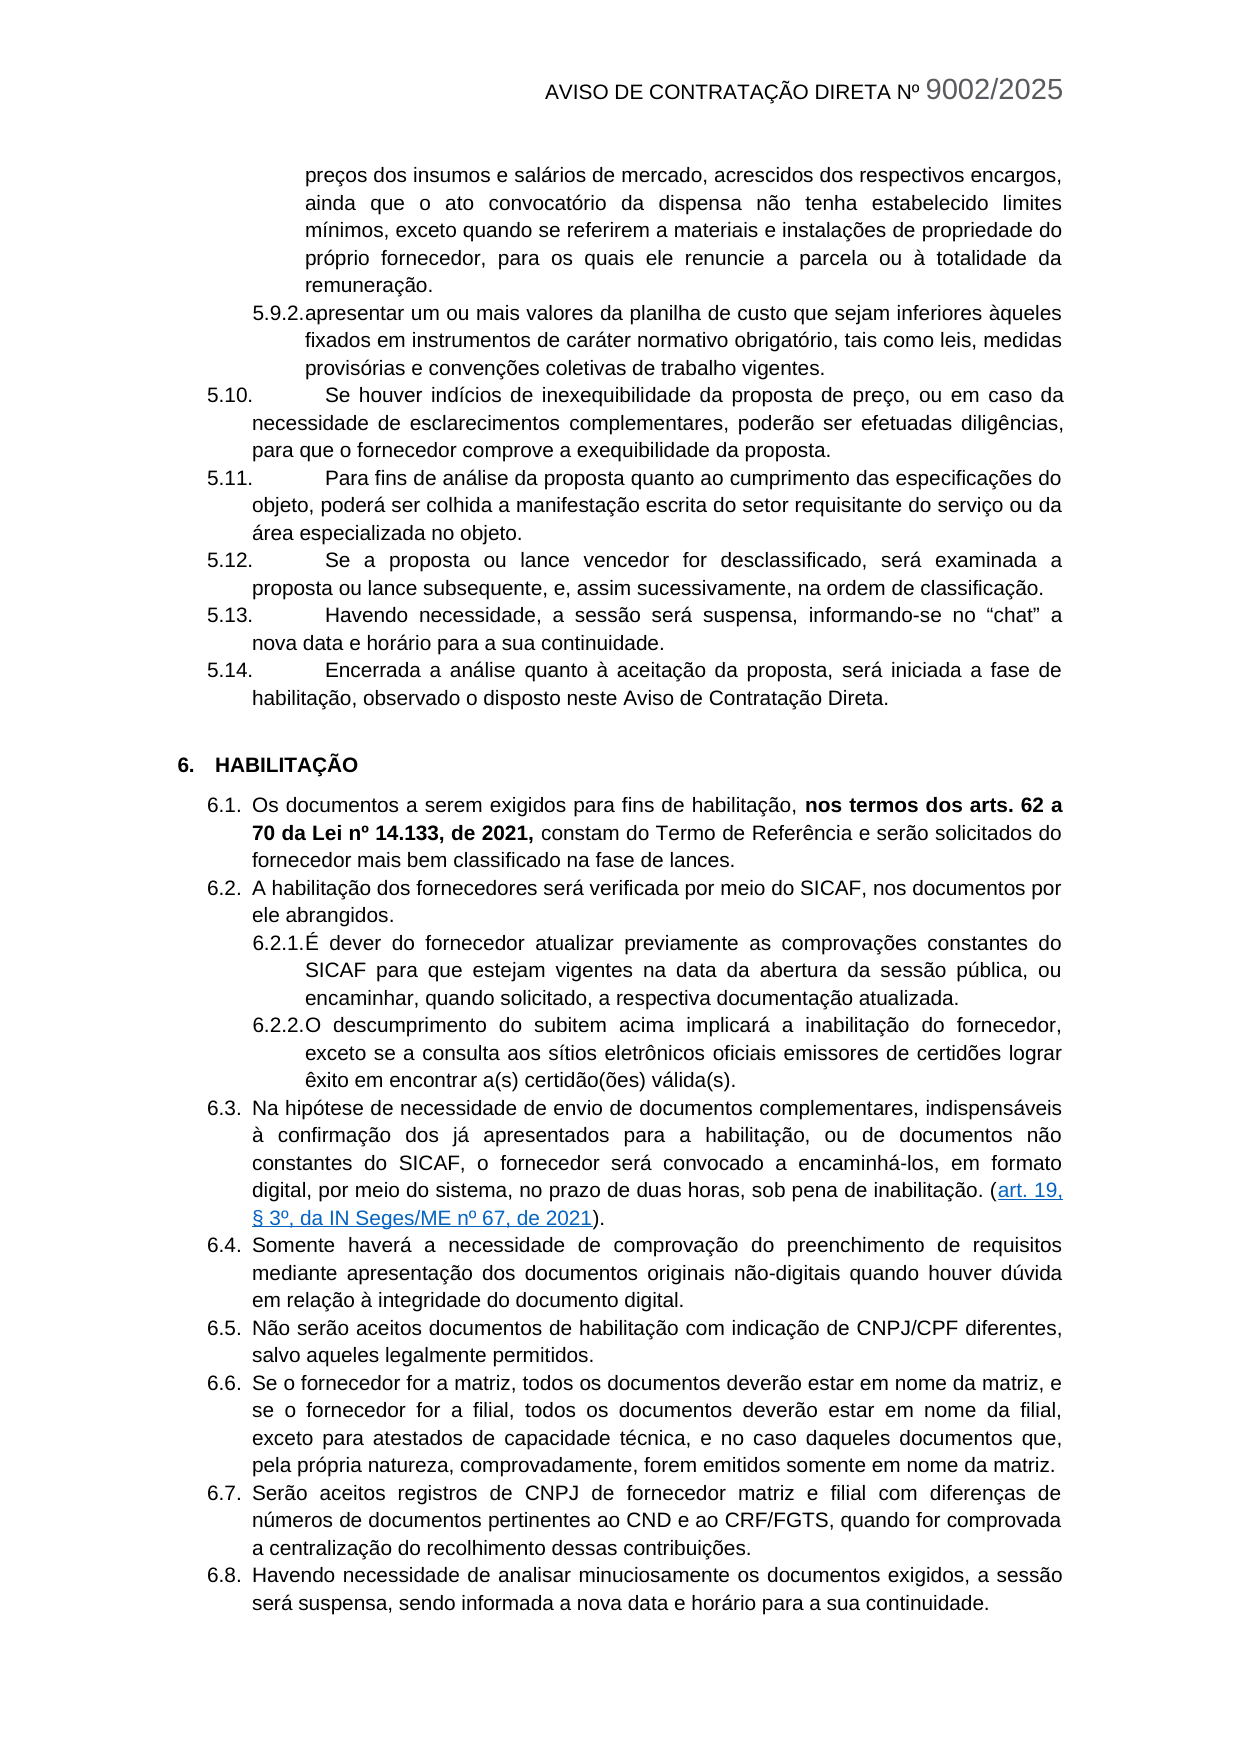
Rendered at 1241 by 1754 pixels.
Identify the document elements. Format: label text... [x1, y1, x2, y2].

list Se houver indícios de inexequibilidade da proposta de preço, ou em caso da necessidade de esclarecimentos complementares, poderão ser efetuadas diligências, para que o fornecedor comprove a exequibilidade da proposta. [207, 383, 1064, 462]
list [252, 163, 1063, 297]
list Na hipótese de necessidade de envio de documentos complementares, indispensáveis à confirmação dos já apresentados para a habilitação, ou de documentos não constantes do SICAF, o fornecedor será convocado a encaminhá-los, em formato digital, por meio do sistema, no prazo de duas horas, sob pena de inabilitação. (art. 19, § 3º, da IN Seges/ME nº 67, de 2021). [207, 1095, 1063, 1229]
subtitle HABILITAÇÃO [177, 753, 1063, 777]
list Encerrada a análise quanto à aceitação da proposta, será iniciada a fase de habilitação, observado o disposto neste Aviso de Contratação Direta. [207, 658, 1063, 709]
list Para fins de análise da proposta quanto ao cumprimento das especificações do objeto, poderá ser colhida a manifestação escrita do setor requisitante do serviço ou da área especializada no objeto. [207, 465, 1063, 544]
list apresentar um ou mais valores da planilha de custo que sejam inferiores àqueles fixados em instrumentos de caráter normativo obrigatório, tais como leis, medidas provisórias e convenções coletivas de trabalho vigentes. [252, 300, 1063, 379]
list Serão aceitos registros de CNPJ de fornecedor matriz e filial com diferenças de números de documentos pertinentes ao CND e ao CRF/FGTS, quando for comprovada a centralização do recolhimento dessas contribuições. [207, 1480, 1063, 1559]
list Não serão aceitos documentos de habilitação com indicação de CNPJ/CPF diferentes, salvo aqueles legalmente permitidos. [207, 1315, 1063, 1367]
list A habilitação dos fornecedores será verificada por meio do SICAF, nos documentos por ele abrangidos. [207, 875, 1063, 927]
list Havendo necessidade de analisar minuciosamente os documentos exigidos, a sessão será suspensa, sendo informada a nova data e horário para a sua continuidade. [207, 1563, 1063, 1614]
list Somente haverá a necessidade de comprovação do preenchimento de requisitos mediante apresentação dos documentos originais não-digitais quando houver dúvida em relação à integridade do documento digital. [207, 1233, 1063, 1312]
list Havendo necessidade, a sessão será suspensa, informando-se no “chat” a nova data e horário para a sua continuidade. [207, 603, 1063, 654]
list Se a proposta ou lance vencedor for desclassificado, será examinada a proposta ou lance subsequente, e, assim sucessivamente, na ordem de classificação. [207, 548, 1063, 599]
list Os documentos a serem exigidos para fins de habilitação, nos termos dos arts. 62 a 70 da Lei nº 14.133, de 2021, constam do Termo de Referência e serão solicitados do fornecedor mais bem classificado na fase de lances. [207, 793, 1063, 872]
list É dever do fornecedor atualizar previamente as comprovações constantes do SICAF para que estejam vigentes na data da abertura da sessão pública, ou encaminhar, quando solicitado, a respectiva documentação atualizada. [252, 930, 1063, 1009]
list O descumprimento do subitem acima implicará a inabilitação do fornecedor, exceto se a consulta aos sítios eletrônicos oficiais emissores de certidões lograr êxito em encontrar a(s) certidão(ões) válida(s). [252, 1013, 1063, 1092]
list Se o fornecedor for a matriz, todos os documentos deverão estar em nome da matriz, e se o fornecedor for a filial, todos os documentos deverão estar em nome da filial, exceto para atestados de capacidade técnica, e no caso daqueles documentos que, pela própria natureza, comprovadamente, forem emitidos somente em nome da matriz. [207, 1370, 1063, 1477]
